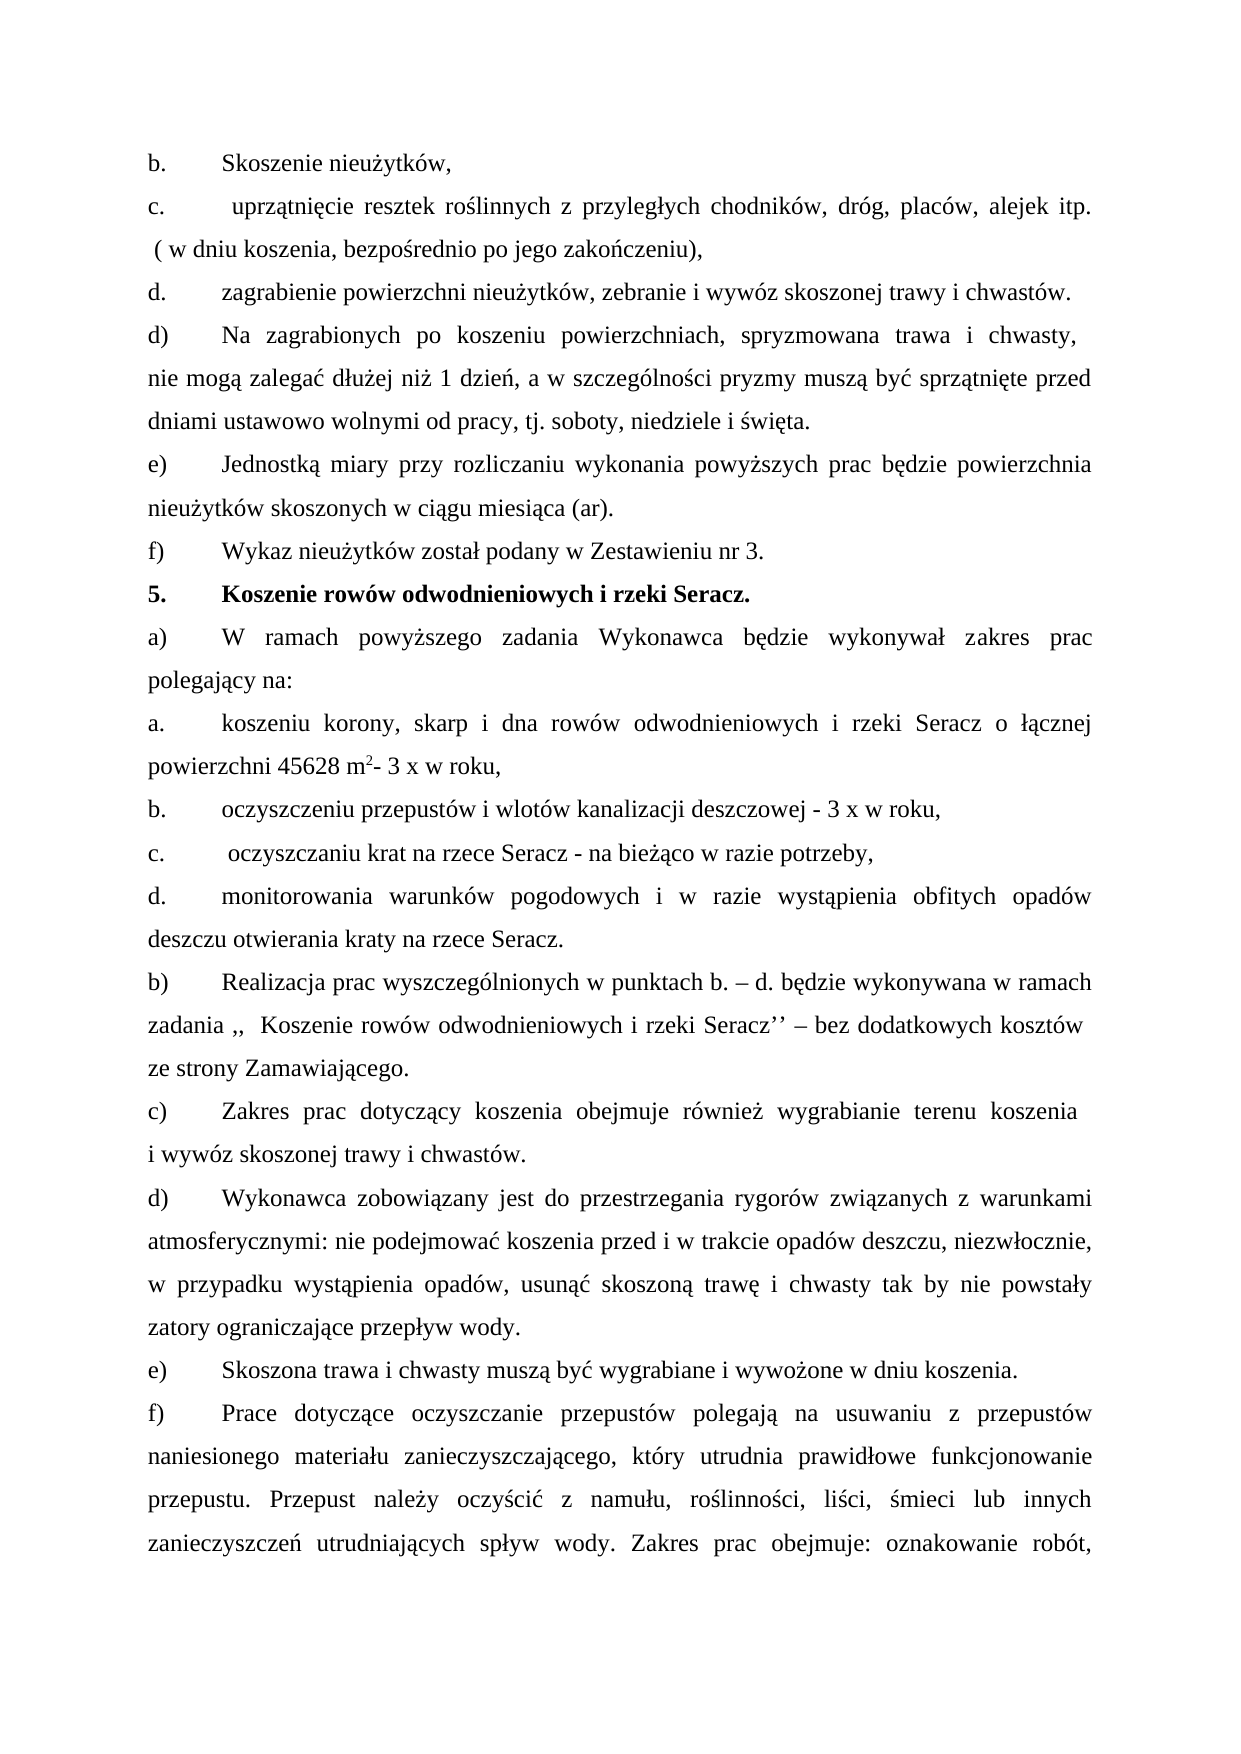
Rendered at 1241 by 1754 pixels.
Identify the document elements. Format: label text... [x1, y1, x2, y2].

list Realizacja prac wyszczególnionych w punktach b. – d. będzie wykonywana w ramach zadania ,, Koszenie rowów odwodnieniowych i rzeki Seracz’’ – bez dodatkowych kosztów ze strony Zamawiającego. [148, 967, 1093, 1082]
list Na zagrabionych po koszeniu powierzchniach, spryzmowana trawa i chwasty, nie mogą zalegać dłużej niż 1 dzień, a w szczególności pryzmy muszą być sprzątnięte przed dniami ustawowo wolnymi od pracy, tj. soboty, niedziele i święta. [148, 320, 1093, 435]
list Wykonawca zobowiązany jest do przestrzegania rygorów związanych z warunkami atmosferycznymi: nie podejmować koszenia przed i w trakcie opadów deszczu, niezwłocznie, w przypadku wystąpienia opadów, usunąć skoszoną trawę i chwasty tak by nie powstały zatory ograniczające przepływ wody. [148, 1183, 1093, 1341]
list koszeniu korony, skarp i dna rowów odwodnieniowych i rzeki Seracz o łącznej powierzchni 45628 m2- 3 x w roku, [148, 708, 1093, 780]
list Skoszenie nieużytków, [148, 148, 1093, 176]
list uprzątnięcie resztek roślinnych z przyległych chodników, dróg, placów, alejek itp. ( w dniu koszenia, bezpośrednio po jego zakończeniu), [148, 191, 1093, 263]
list Jednostką miary przy rozliczaniu wykonania powyższych prac będzie powierzchnia nieużytków skoszonych w ciągu miesiąca (ar). [148, 449, 1093, 521]
list zagrabienie powierzchni nieużytków, zebranie i wywóz skoszonej trawy i chwastów. [148, 277, 1093, 306]
list W ramach powyższego zadania Wykonawca będzie wykonywał zakres prac polegający na: [148, 622, 1093, 694]
list oczyszczaniu krat na rzece Seracz - na bieżąco w razie potrzeby, [148, 838, 1093, 866]
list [148, 1398, 1093, 1556]
list Koszenie rowów odwodnieniowych i rzeki Seracz. [148, 579, 1093, 608]
list Zakres prac dotyczący koszenia obejmuje również wygrabianie terenu koszenia i wywóz skoszonej trawy i chwastów. [148, 1096, 1093, 1168]
list oczyszczeniu przepustów i wlotów kanalizacji deszczowej - 3 x w roku, [148, 794, 1093, 823]
list monitorowania warunków pogodowych i w razie wystąpienia obfitych opadów deszczu otwierania kraty na rzece Seracz. [148, 881, 1093, 953]
list Skoszona trawa i chwasty muszą być wygrabiane i wywożone w dniu koszenia. [148, 1355, 1093, 1384]
list Wykaz nieużytków został podany w Zestawieniu nr 3. [148, 536, 1093, 564]
